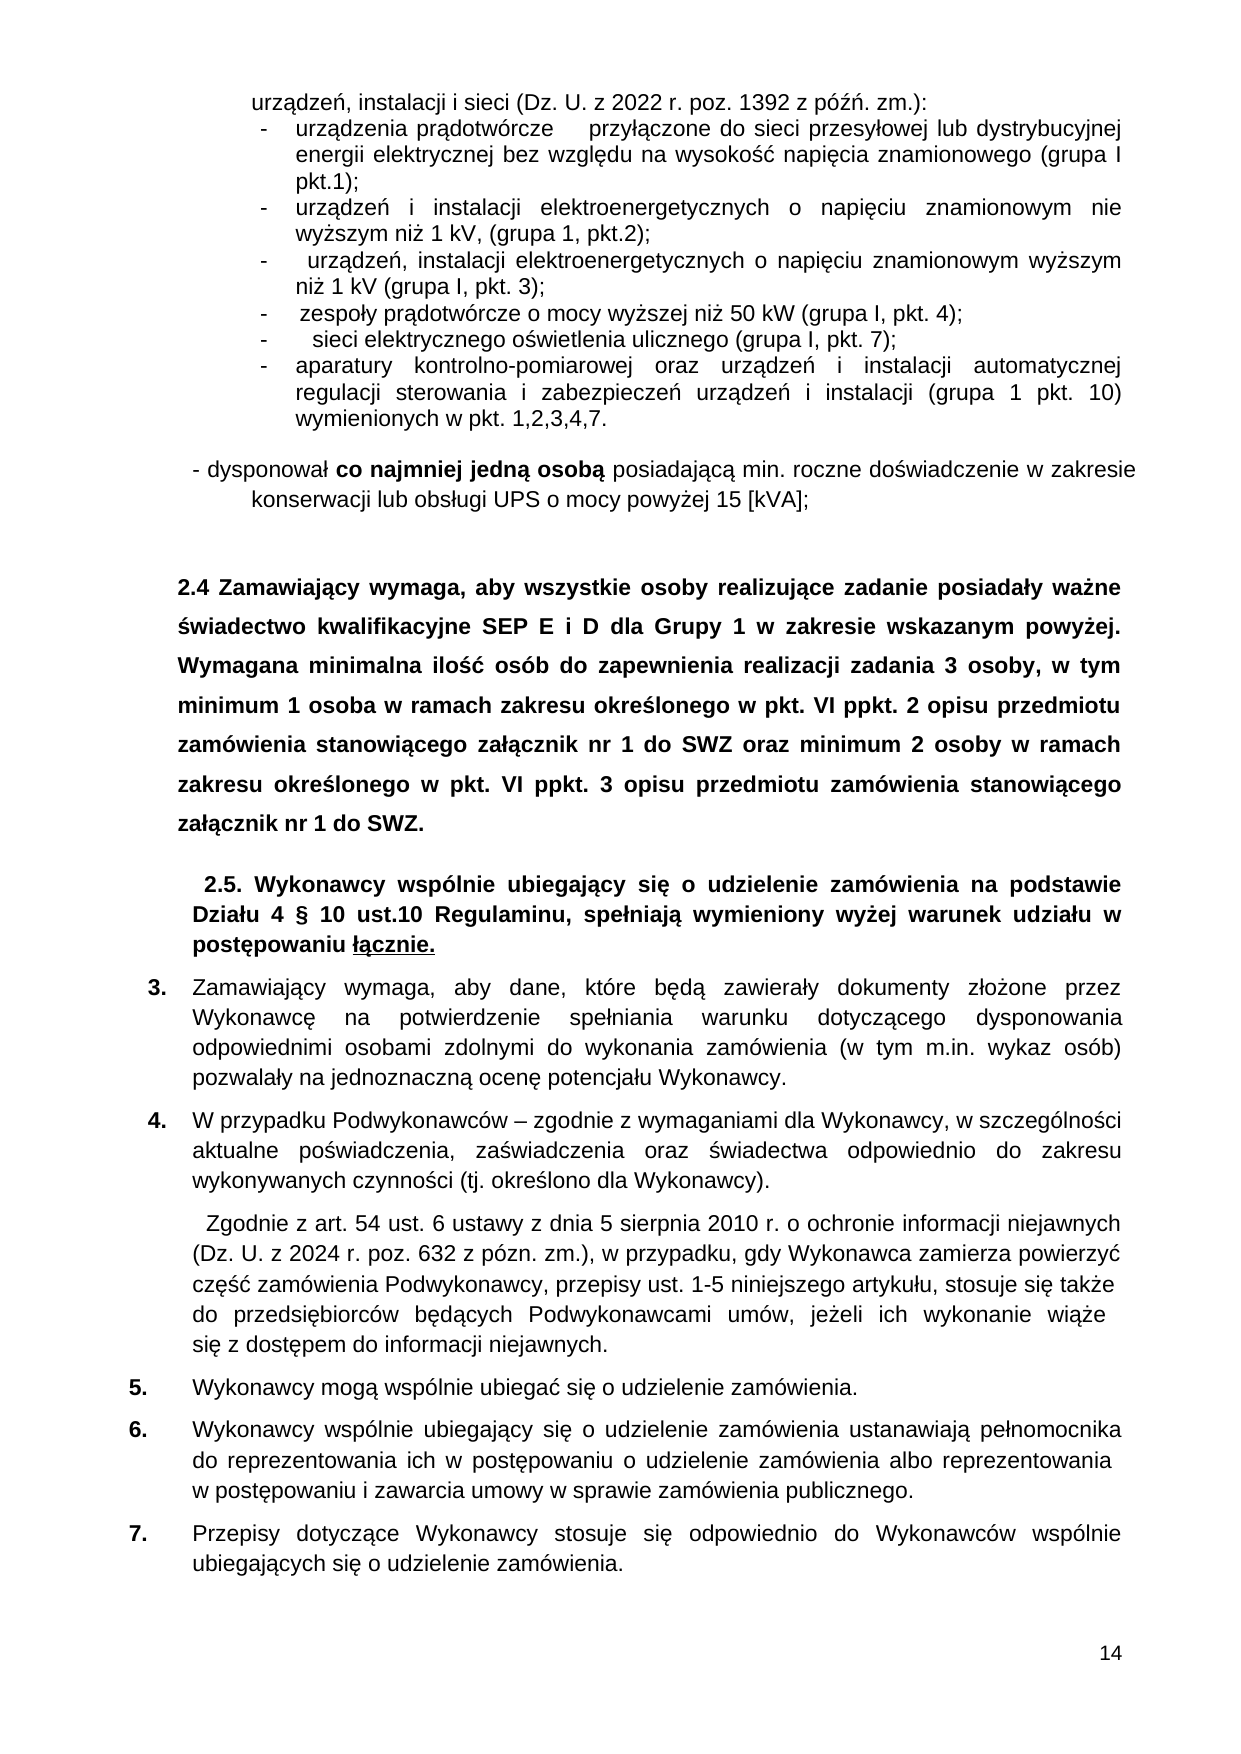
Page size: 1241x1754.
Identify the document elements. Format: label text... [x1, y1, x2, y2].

text - urządzeń i instalacji elektroenergetycznych o napięciu znamionowym nie wyższym niż 1 kV, (grupa 1, pkt.2); [260, 194, 1122, 247]
text - aparatury kontrolno-pomiarowej oraz urządzeń i instalacji automatycznej regulacji sterowania i zabezpieczeń urządzeń i instalacji (grupa 1 pkt. 10) wymienionych w pkt. 1,2,3,4,7. [260, 352, 1122, 431]
text - urządzeń, instalacji elektroenergetycznych o napięciu znamionowym wyższym niż 1 kV (grupa I, pkt. 3); [260, 247, 1122, 299]
text - sieci elektrycznego oświetlenia ulicznego (grupa I, pkt. 7); [260, 326, 1122, 352]
list Wykonawcy mogą wspólnie ubiegać się o udzielenie zamówienia. [148, 1374, 1122, 1400]
text - zespoły prądotwórcze o mocy wyższej niż 50 kW (grupa I, pkt. 4); [260, 299, 1122, 326]
list Wykonawcy wspólnie ubiegający się o udzielenie zamówienia ustanawiają pełnomocnika do reprezentowania ich w postępowaniu o udzielenie zamówienia albo reprezentowania w postępowaniu i zawarcia umowy w sprawie zamówienia publicznego. [148, 1416, 1122, 1503]
list Zgodnie z art. 54 ust. 6 ustawy z dnia 5 sierpnia 2010 r. o ochronie informacji niejawnych (Dz. U. z 2024 r. poz. 632 z pózn. zm.), w przypadku, gdy Wykonawca zamierza powierzyć część zamówienia Podwykonawcy, przepisy ust. 1-5 niniejszego artykułu, stosuje się także do przedsiębiorców będących Podwykonawcami umów, jeżeli ich wykonanie wiąże się z dostępem do informacji niejawnych. [148, 1210, 1122, 1357]
list W przypadku Podwykonawców – zgodnie z wymaganiami dla Wykonawcy, w szczególności aktualne poświadczenia, zaświadczenia oraz świadectwa odpowiednio do zakresu wykonywanych czynności (tj. określono dla Wykonawcy). [148, 1107, 1122, 1194]
text - dysponował co najmniej jedną osobą posiadającą min. roczne doświadczenie w zakresie konserwacji lub obsługi UPS o mocy powyżej 15 [kVA]; [192, 456, 1137, 513]
text 2.5. Wykonawcy wspólnie ubiegający się o udzielenie zamówienia na podstawie Działu 4 § 10 ust.10 Regulaminu, spełniają wymieniony wyżej warunek udziału w postępowaniu łącznie. [192, 871, 1122, 957]
text - urządzenia prądotwórcze przyłączone do sieci przesyłowej lub dystrybucyjnej energii elektrycznej bez względu na wysokość napięcia znamionowego (grupa I pkt.1); [260, 115, 1122, 194]
list Przepisy dotyczące Wykonawcy stosuje się odpowiednio do Wykonawców wspólnie ubiegających się o udzielenie zamówienia. [148, 1519, 1122, 1576]
list Zamawiający wymaga, aby dane, które będą zawierały dokumenty złożone przez Wykonawcę na potwierdzenie spełniania warunku dotyczącego dysponowania odpowiednimi osobami zdolnymi do wykonania zamówienia (w tym m.in. wykaz osób) pozwalały na jednoznaczną ocenę potencjału Wykonawcy. [148, 974, 1122, 1091]
text 2.4 Zamawiający wymaga, aby wszystkie osoby realizujące zadanie posiadały ważne świadectwo kwalifikacyjne SEP E i D dla Grupy 1 w zakresie wskazanym powyżej. Wymagana minimalna ilość osób do zapewnienia realizacji zadania 3 osoby, w tym minimum 1 osoba w ramach zakresu określonego w pkt. VI ppkt. 2 opisu przedmiotu zamówienia stanowiącego załącznik nr 1 do SWZ oraz minimum 2 osoby w ramach zakresu określonego w pkt. VI ppkt. 3 opisu przedmiotu zamówienia stanowiącego załącznik nr 1 do SWZ. [177, 573, 1122, 837]
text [251, 89, 1122, 115]
